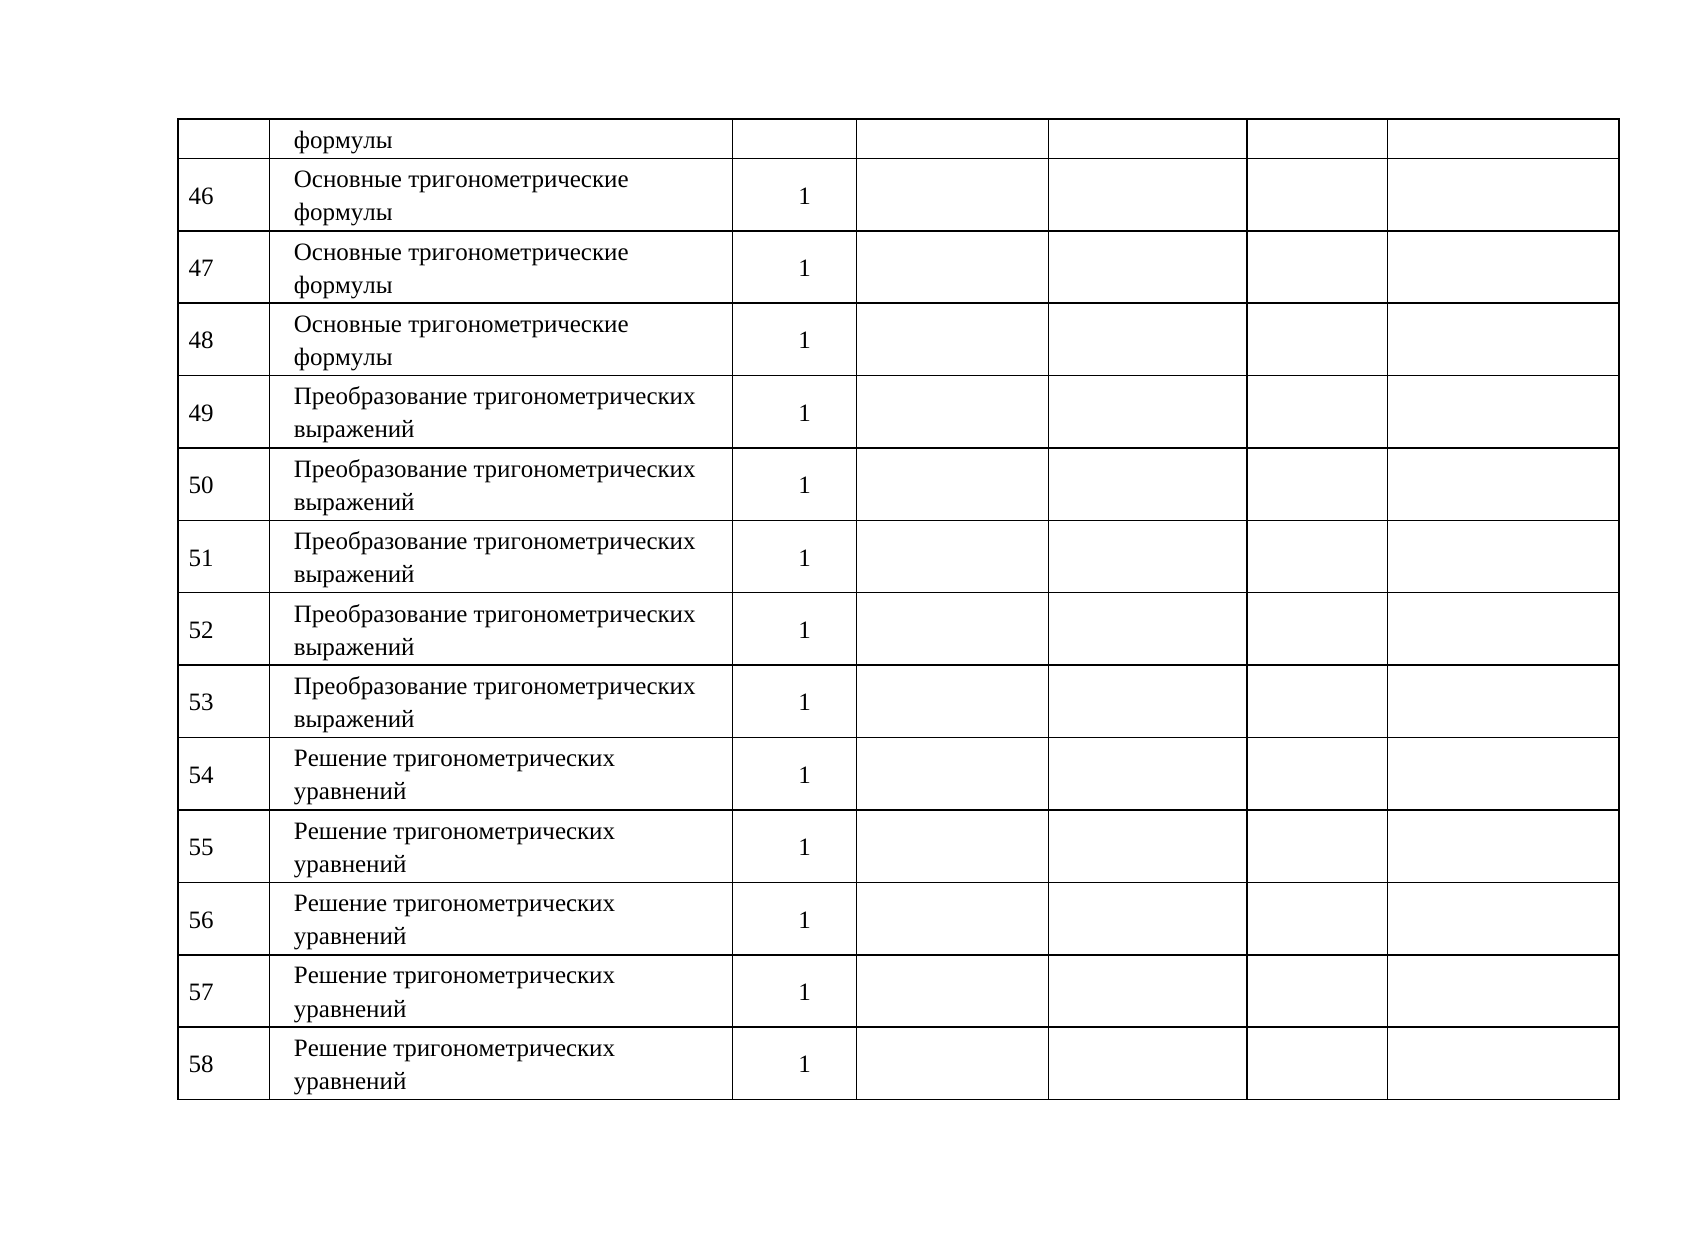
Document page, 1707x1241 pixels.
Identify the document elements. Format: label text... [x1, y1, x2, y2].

table_cell [1049, 811, 1246, 881]
table_cell Решение тригонометрических уравнений [270, 738, 732, 809]
table_cell Решение тригонометрических уравнений [270, 811, 732, 881]
table_cell 53 [179, 666, 269, 737]
table_cell Решение тригонометрических уравнений [270, 956, 732, 1026]
table_cell [1049, 449, 1246, 519]
table_cell 56 [179, 883, 269, 954]
table_cell Преобразование тригонометрических выражений [270, 449, 732, 519]
table_cell Основные тригонометрические формулы [270, 232, 732, 302]
table_cell [1388, 521, 1618, 592]
table_cell [857, 738, 1048, 809]
table_cell [1388, 159, 1618, 230]
table_cell [1248, 738, 1387, 809]
table_cell [1049, 1028, 1246, 1099]
table_cell [1388, 666, 1618, 737]
table_cell [1049, 956, 1246, 1026]
table_cell 1 [733, 666, 856, 737]
table_cell [1388, 593, 1618, 664]
table_cell [1049, 666, 1246, 737]
table_cell [857, 1028, 1048, 1099]
table_cell 54 [179, 738, 269, 809]
table_cell [1388, 376, 1618, 447]
table_cell [1248, 376, 1387, 447]
table_cell [1388, 738, 1618, 809]
table_cell Решение тригонометрических уравнений [270, 883, 732, 954]
table_cell [857, 304, 1048, 375]
table_cell Преобразование тригонометрических выражений [270, 593, 732, 664]
table_cell 1 [733, 811, 856, 881]
table_cell [1049, 120, 1246, 157]
table_cell [1248, 883, 1387, 954]
table_cell [1388, 956, 1618, 1026]
table_cell [1049, 738, 1246, 809]
table_cell [857, 593, 1048, 664]
table_cell 49 [179, 376, 269, 447]
table_cell Преобразование тригонометрических выражений [270, 666, 732, 737]
table_cell 52 [179, 593, 269, 664]
table_cell 1 [733, 521, 856, 592]
table_cell [857, 449, 1048, 519]
table_cell [1049, 232, 1246, 302]
table_cell [1388, 304, 1618, 375]
table_cell [857, 120, 1048, 157]
table_cell 51 [179, 521, 269, 592]
table_cell 57 [179, 956, 269, 1026]
table_cell [857, 232, 1048, 302]
table_cell 45 [179, 120, 269, 157]
table_cell [857, 666, 1048, 737]
table_cell Основные тригонометрические формулы [270, 304, 732, 375]
table_cell 1 [733, 159, 856, 230]
table_cell [1248, 956, 1387, 1026]
table_cell [1049, 593, 1246, 664]
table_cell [270, 1028, 732, 1099]
table_cell 1 [733, 232, 856, 302]
table_cell [1248, 120, 1387, 157]
table_cell 47 [179, 232, 269, 302]
table_cell [1248, 666, 1387, 737]
table_cell 1 [733, 593, 856, 664]
table_cell 1 [733, 120, 856, 157]
table_cell Преобразование тригонометрических выражений [270, 521, 732, 592]
table_cell Основные тригонометрические формулы [270, 159, 732, 230]
table_cell 1 [733, 883, 856, 954]
table_cell 58 [179, 1028, 269, 1099]
table_cell 1 [733, 449, 856, 519]
table_cell [1388, 232, 1618, 302]
table_cell [1248, 449, 1387, 519]
table_cell [1049, 159, 1246, 230]
table_cell [1049, 304, 1246, 375]
table_cell [1248, 593, 1387, 664]
table_cell 1 [733, 738, 856, 809]
table_cell [1248, 304, 1387, 375]
table_cell [1248, 159, 1387, 230]
table_cell [1388, 811, 1618, 881]
table_cell 1 [733, 956, 856, 1026]
table_cell [1388, 449, 1618, 519]
table_cell 1 [733, 376, 856, 447]
table_cell [1248, 521, 1387, 592]
table_cell [857, 159, 1048, 230]
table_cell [270, 120, 732, 157]
table_cell [1388, 1028, 1618, 1099]
table_cell 48 [179, 304, 269, 375]
table_cell 1 [733, 304, 856, 375]
table_cell [857, 376, 1048, 447]
table_cell [1248, 1028, 1387, 1099]
table_cell [1049, 521, 1246, 592]
table_cell [1388, 883, 1618, 954]
table_cell [857, 883, 1048, 954]
table_cell Преобразование тригонометрических выражений [270, 376, 732, 447]
table_cell [857, 521, 1048, 592]
table_cell 50 [179, 449, 269, 519]
table_cell [857, 811, 1048, 881]
table_cell [1248, 232, 1387, 302]
table_cell 1 [733, 1028, 856, 1099]
table_cell [857, 956, 1048, 1026]
table_cell 46 [179, 159, 269, 230]
table_cell [1049, 376, 1246, 447]
table_cell 55 [179, 811, 269, 881]
table_cell [1388, 120, 1618, 157]
table_cell [1049, 883, 1246, 954]
table_cell [1248, 811, 1387, 881]
